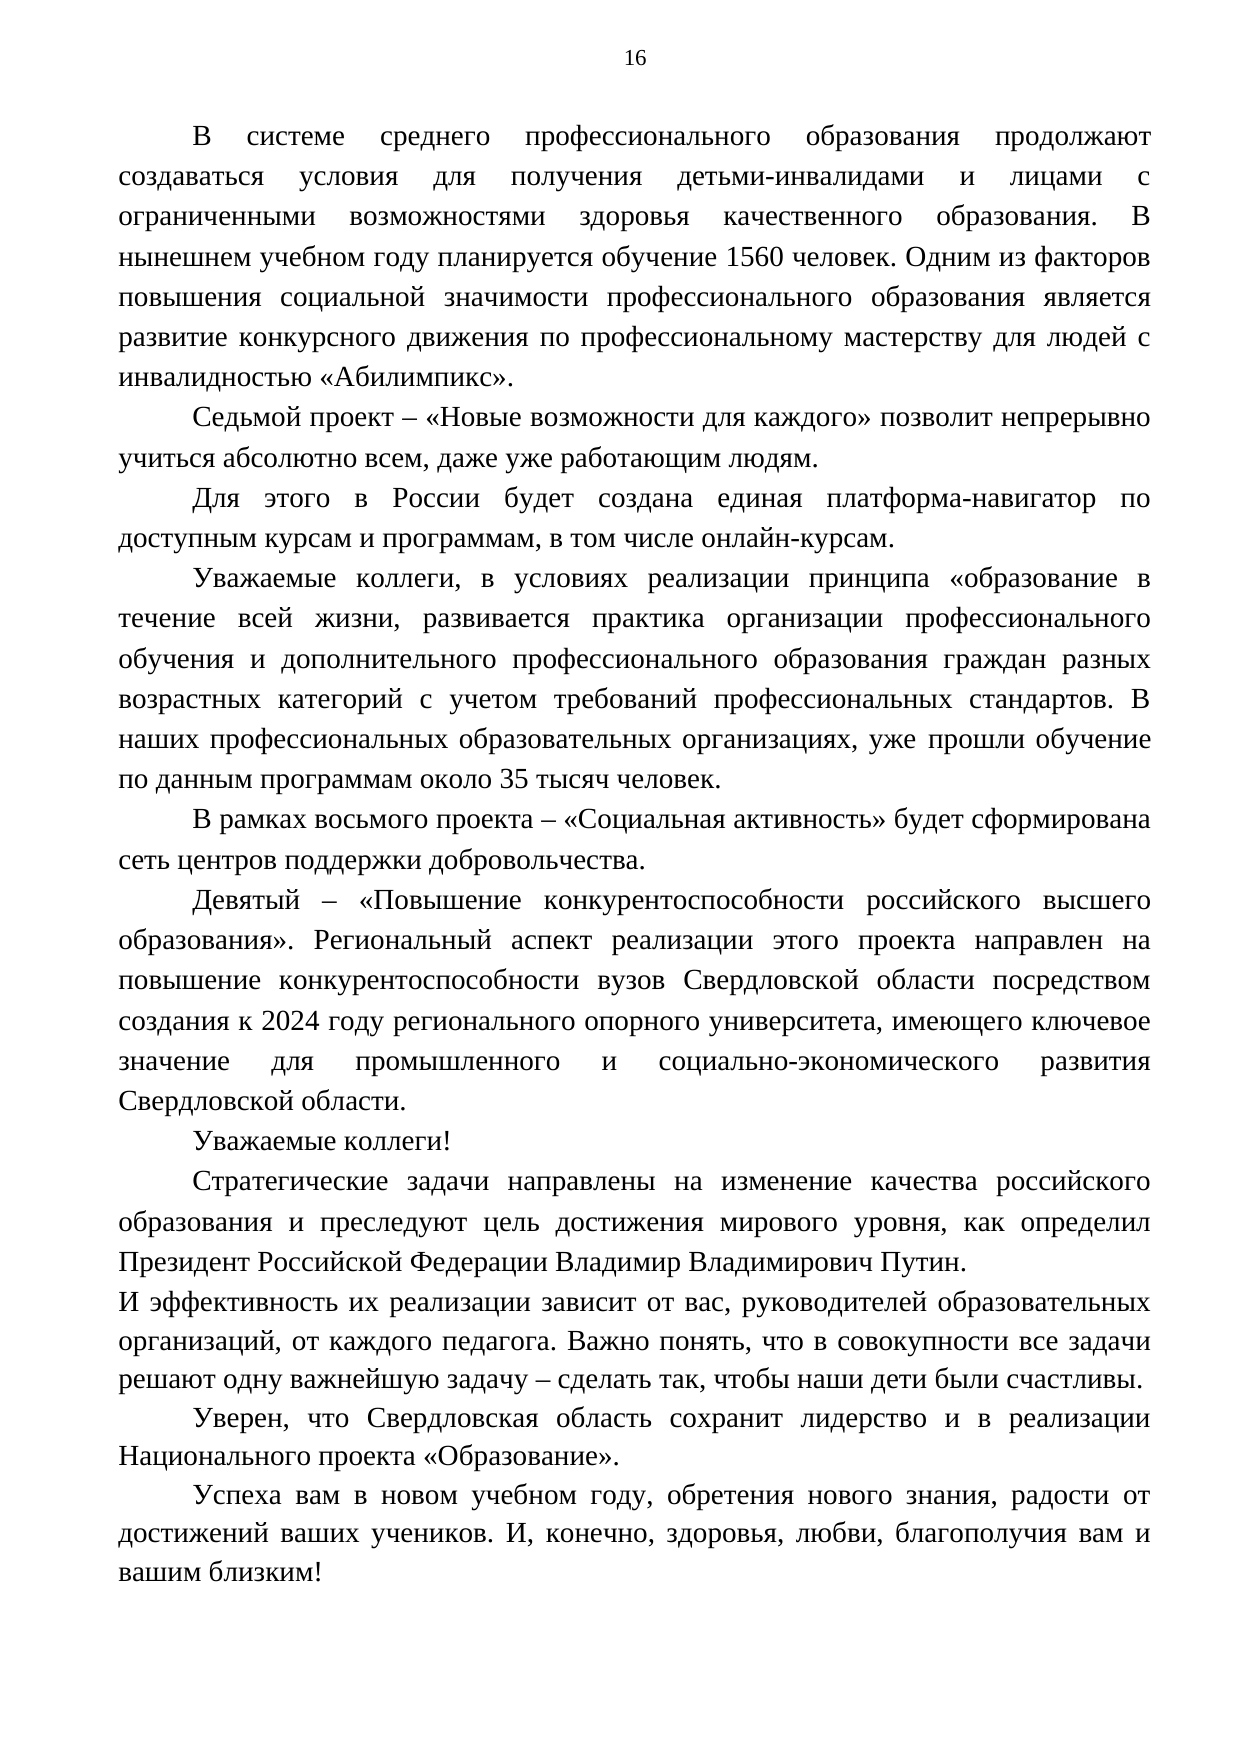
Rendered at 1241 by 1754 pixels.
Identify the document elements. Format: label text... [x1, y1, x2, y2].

text Для этого в России будет создана единая платформа-навигатор по доступным курсам и программам, в том числе онлайн-курсам. [118, 480, 1152, 554]
text И эффективность их реализации зависит от вас, руководителей образовательных организаций, от каждого педагога. Важно понять, что в совокупности все задачи решают одну важнейшую задачу – сделать так, чтобы наши дети были счастливы. [118, 1284, 1152, 1395]
text В системе среднего профессионального образования продолжают создаваться условия для получения детьми-инвалидами и лицами с ограниченными возможностями здоровья качественного образования. В нынешнем учебном году планируется обучение 1560 человек. Одним из факторов повышения социальной значимости профессионального образования является развитие конкурсного движения по профессиональному мастерству для людей с инвалидностью «Абилимпикс». [118, 118, 1152, 393]
text Уважаемые коллеги! [118, 1123, 1152, 1157]
text Уважаемые коллеги, в условиях реализации принципа «образование в течение всей жизни, развивается практика организации профессионального обучения и дополнительного профессионального образования граждан разных возрастных категорий с учетом требований профессиональных стандартов. В наших профессиональных образовательных организациях, уже прошли обучение по данным программам около 35 тысяч человек. [118, 560, 1152, 795]
text Стратегические задачи направлены на изменение качества российского образования и преследуют цель достижения мирового уровня, как определил Президент Российской Федерации Владимир Владимирович Путин. [118, 1163, 1152, 1277]
text Девятый – «Повышение конкурентоспособности российского высшего образования». Региональный аспект реализации этого проекта направлен на повышение конкурентоспособности вузов Свердловской области посредством создания к 2024 году регионального опорного университета, имеющего ключевое значение для промышленного и социально-экономического развития Свердловской области. [118, 882, 1152, 1117]
text Седьмой проект – «Новые возможности для каждого» позволит непрерывно учиться абсолютно всем, даже уже работающим людям. [118, 399, 1152, 473]
text Успеха вам в новом учебном году, обретения нового знания, радости от достижений ваших учеников. И, конечно, здоровья, любви, благополучия вам и вашим близким! [118, 1477, 1152, 1587]
text Уверен, что Свердловская область сохранит лидерство и в реализации Национального проекта «Образование». [118, 1400, 1152, 1472]
text В рамках восьмого проекта – «Социальная активность» будет сформирована сеть центров поддержки добровольчества. [118, 802, 1152, 875]
